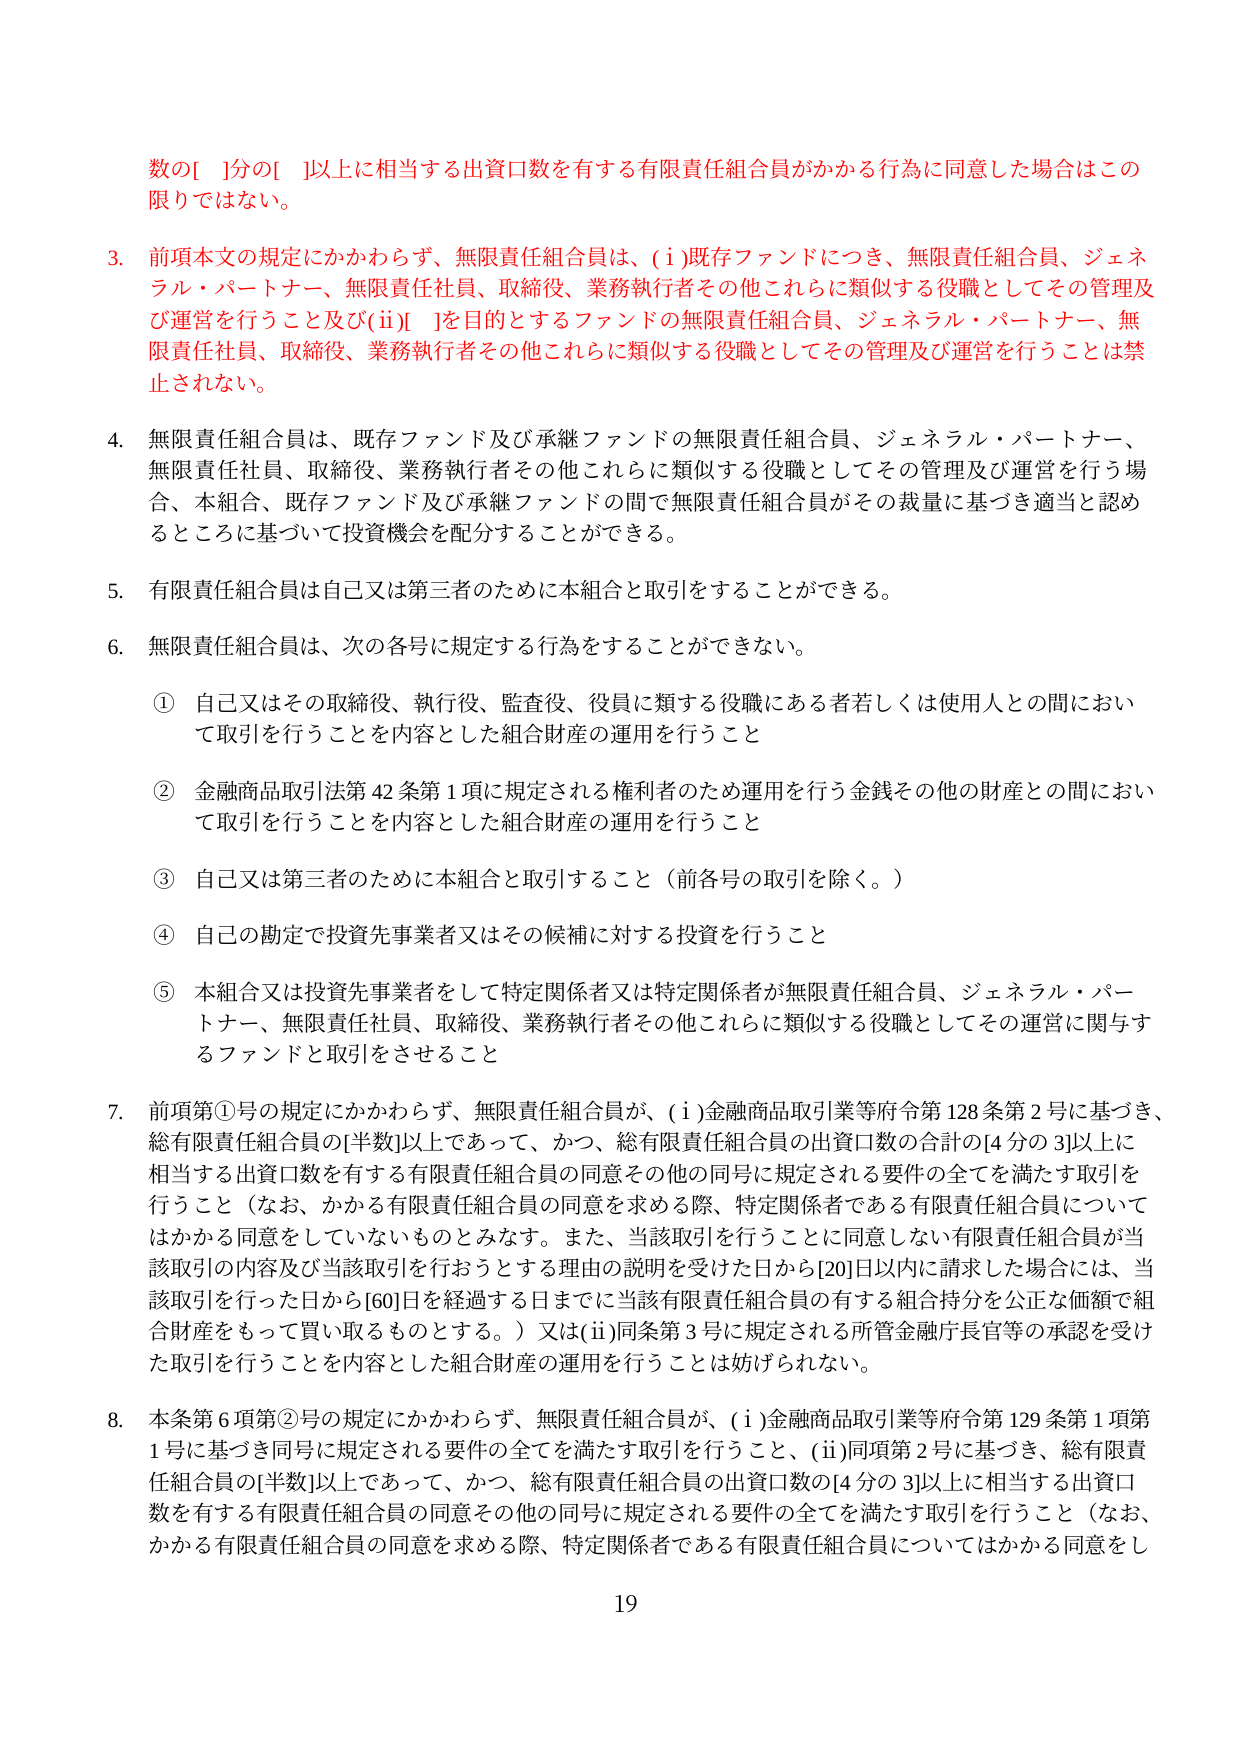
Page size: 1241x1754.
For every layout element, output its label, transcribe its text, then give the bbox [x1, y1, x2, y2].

list 有限責任組合員は自己又は第三者のために本組合と取引をすることができる。 [107, 573, 1157, 604]
list 自己の勘定で投資先事業者又はその候補に対する投資を行うこと [153, 918, 1157, 950]
list 前項第①号の規定にかかわらず、無限責任組合員が、(ⅰ)金融商品取引業等府令第128条第2号に基づき、総有限責任組合員の[半数]以上であって、かつ、総有限責任組合員の出資口数の合計の[4分の3]以上に相当する出資口数を有する有限責任組合員の同意その他の同号に規定される要件の全てを満たす取引を行うこと（なお、かかる有限責任組合員の同意を求める際、特定関係者である有限責任組合員についてはかかる同意をしていないものとみなす。また、当該取引を行うことに同意しない有限責任組合員が当該取引の内容及び当該取引を行おうとする理由の説明を受けた日から[20]日以内に請求した場合には、当該取引を行った日から[60]日を経過する日までに当該有限責任組合員の有する組合持分を公正な価額で組合財産をもって買い取るものとする。）又は(ⅱ)同条第3号に規定される所管金融庁長官等の承認を受けた取引を行うことを内容とした組合財産の運用を行うことは妨げられない。 [107, 1094, 1157, 1377]
list 自己又はその取締役、執行役、監査役、役員に類する役職にある者若しくは使用人との間において取引を行うことを内容とした組合財産の運用を行うこと [153, 686, 1157, 749]
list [107, 1402, 1157, 1559]
list 無限責任組合員は、次の各号に規定する行為をすることができない。 [107, 629, 1157, 661]
list 前項本文の規定にかかわらず、無限責任組合員は、(ⅰ)既存ファンドにつき、無限責任組合員、ジェネラル・パートナー、無限責任社員、取締役、業務執行者その他これらに類似する役職としてその管理及び運営を行うこと及び(ⅱ)[ ]を目的とするファンドの無限責任組合員、ジェネラル・パートナー、無限責任社員、取締役、業務執行者その他これらに類似する役職としてその管理及び運営を行うことは禁止されない。 [107, 240, 1157, 397]
list 無限責任組合員は、既存ファンド及び承継ファンドの無限責任組合員、ジェネラル・パートナー、無限責任社員、取締役、業務執行者その他これらに類似する役職としてその管理及び運営を行う場合、本組合、既存ファンド及び承継ファンドの間で無限責任組合員がその裁量に基づき適当と認めるところに基づいて投資機会を配分することができる。 [107, 422, 1157, 548]
list 自己又は第三者のために本組合と取引すること（前各号の取引を除く。） [153, 862, 1157, 893]
list 本組合又は投資先事業者をして特定関係者又は特定関係者が無限責任組合員、ジェネラル・パートナー、無限責任社員、取締役、業務執行者その他これらに類似する役職としてその運営に関与するファンドと取引をさせること [153, 975, 1157, 1069]
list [107, 152, 1157, 215]
list 金融商品取引法第42条第1項に規定される権利者のため運用を行う金銭その他の財産との間において取引を行うことを内容とした組合財産の運用を行うこと [153, 774, 1157, 837]
